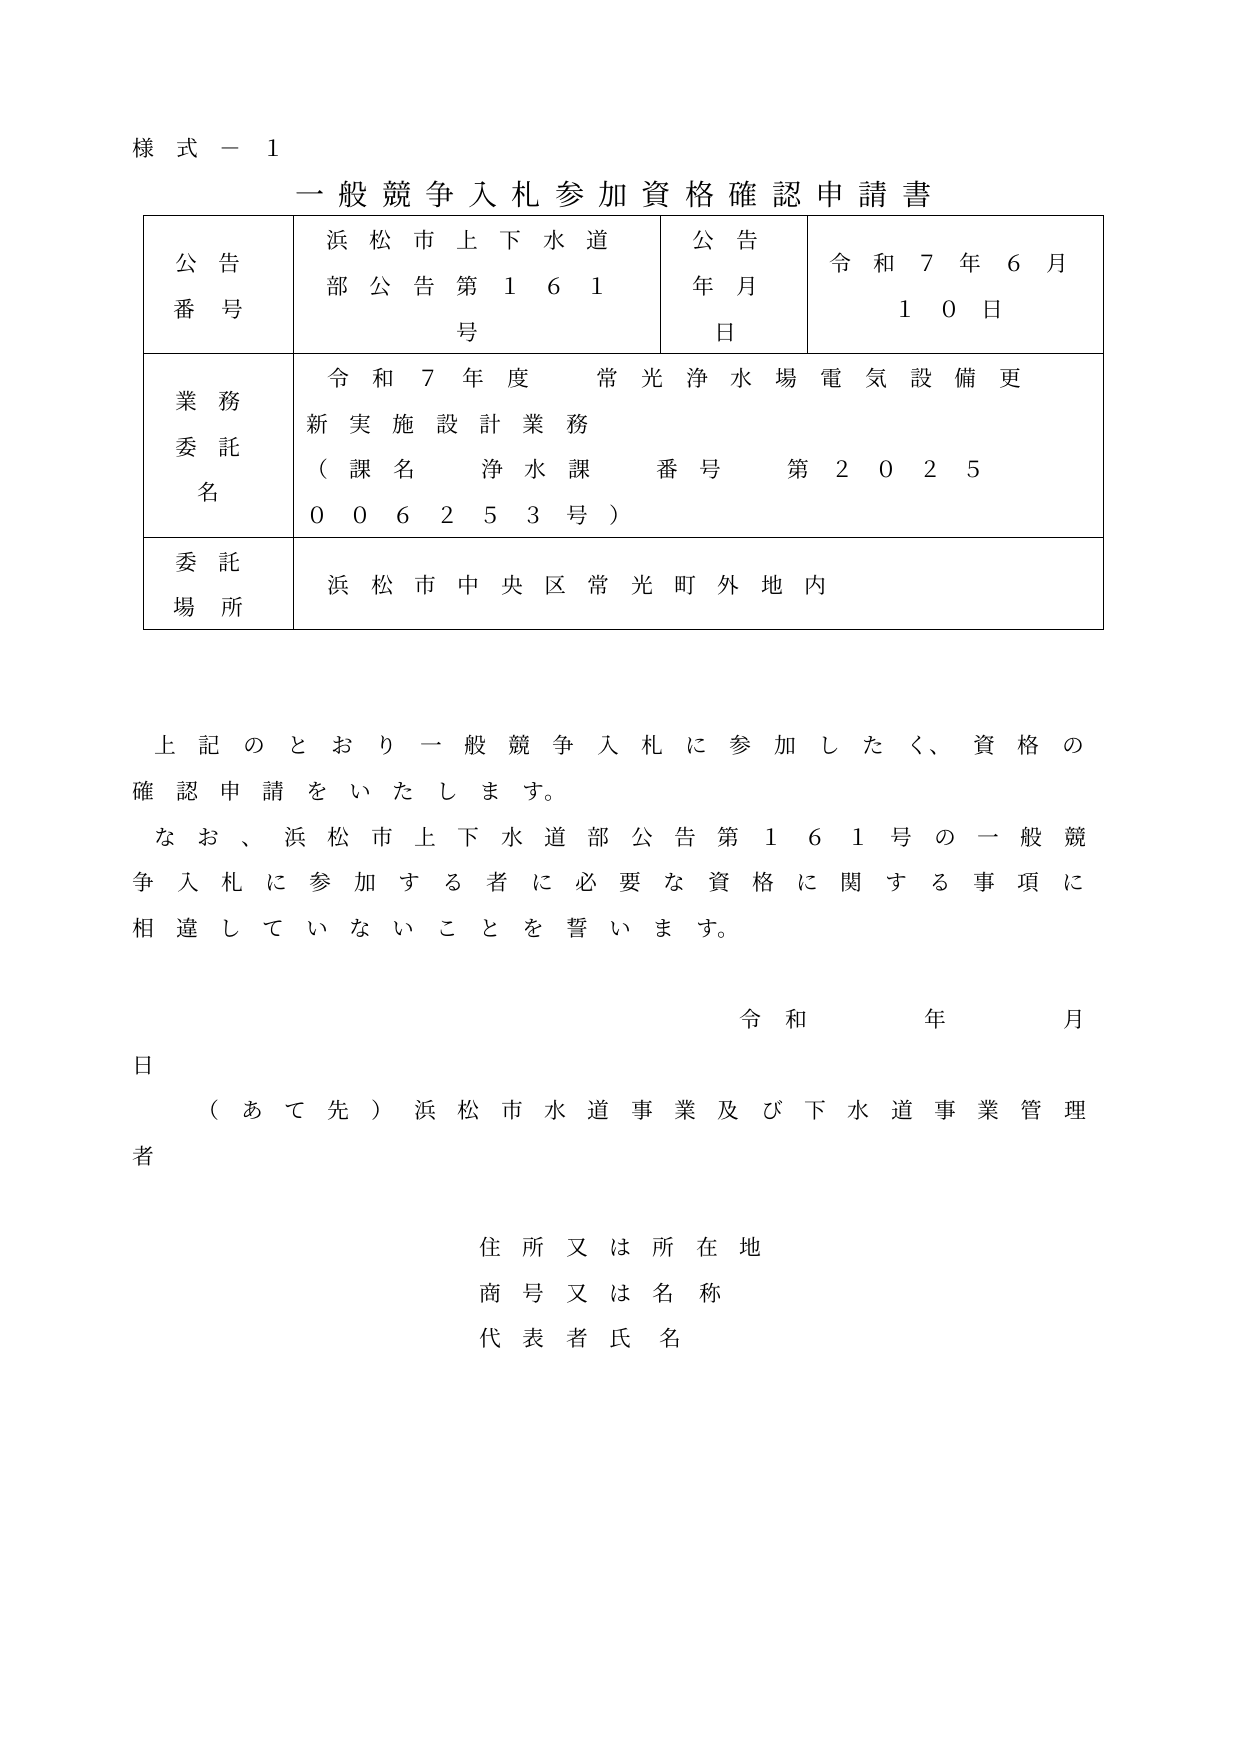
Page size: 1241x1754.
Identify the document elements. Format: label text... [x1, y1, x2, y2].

table_cell 浜松市中央区常光町外地内 [294, 538, 1103, 629]
table_cell 令和７年度 常光浄水場電気設備更新実施設計業務 （課名 浄水課 番号 第２０２５００６２５３号） [294, 354, 1103, 537]
text 住所又は所在地 [133, 1223, 1108, 1269]
text 商号又は名称 [133, 1269, 1108, 1314]
text （あて先）浜松市水道事業及び下水道事業管理者 [133, 1086, 1108, 1178]
text 代表者氏名 [133, 1314, 1108, 1360]
table_header 浜松市上下水道部公告第１６１号 [294, 216, 660, 353]
table_header 公告年月日 [661, 216, 807, 353]
table_cell 業務委託名 [144, 354, 293, 537]
text 上記のとおり一般競争入札に参加したく、資格の確認申請をいたします。 [133, 721, 1108, 813]
text 令和 年 月 日 [133, 995, 1108, 1086]
text なお、浜松市上下水道部公告第１６１号の一般競争入札に参加する者に必要な資格に関する事項に相違していないことを誓います。 [133, 813, 1108, 949]
text 一般競争入札参加資格確認申請書 [133, 170, 1108, 215]
table_header 令和７年６月１０日 [808, 216, 1103, 353]
table_cell 委託場所 [144, 538, 293, 629]
table_header 公告番号 [144, 216, 293, 353]
text 様式－１ [133, 124, 1108, 170]
